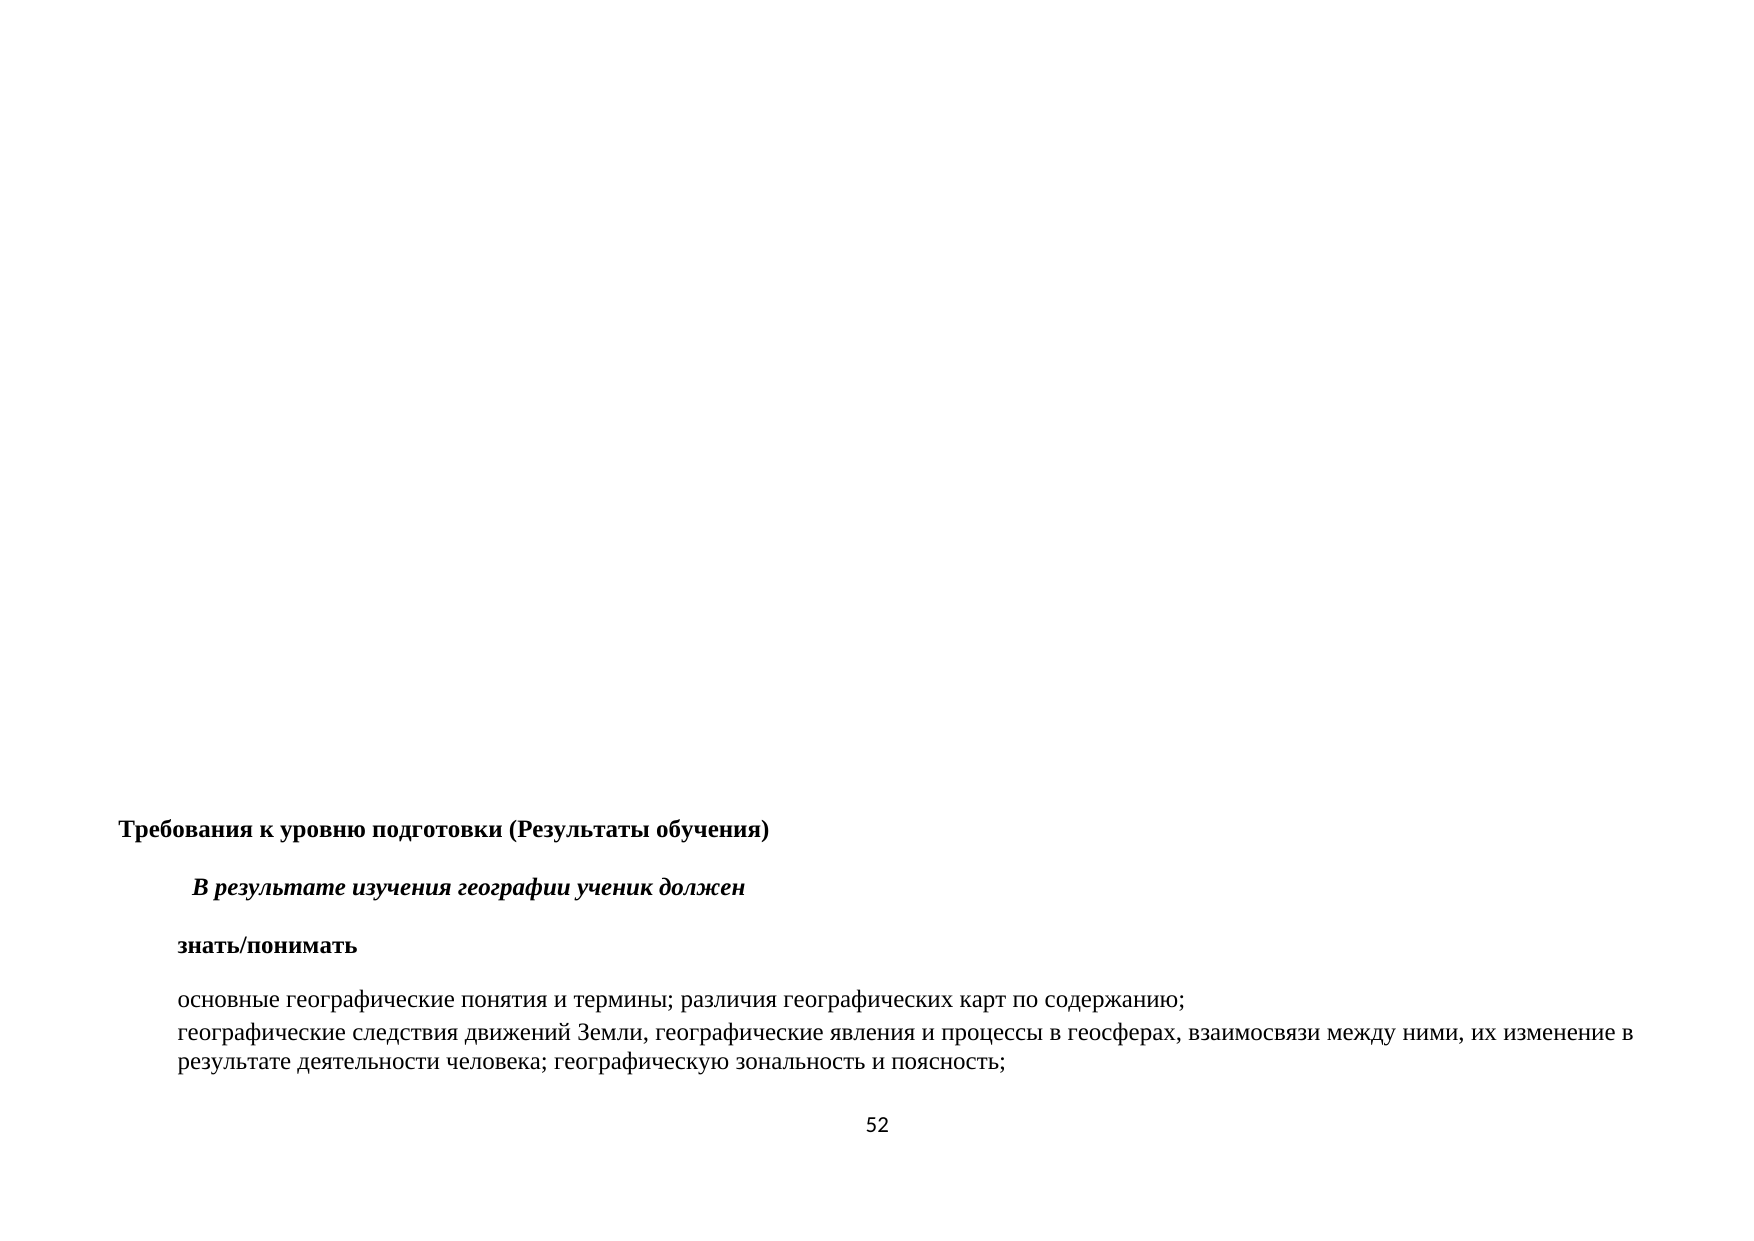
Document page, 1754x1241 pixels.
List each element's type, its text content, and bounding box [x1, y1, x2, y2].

text Требования к уровню подготовки (Результаты обучения) [118, 814, 1636, 843]
text знать/понимать [177, 930, 1636, 959]
list основные географические понятия и термины; различия географических карт по содержанию; [118, 984, 1636, 1013]
text В результате изучения географии ученик должен [118, 872, 1636, 901]
list географические следствия движений Земли, географические явления и процессы в геосферах, взаимосвязи между ними, их изменение в результате деятельности человека; географическую зональность и поясность; [118, 1017, 1636, 1074]
